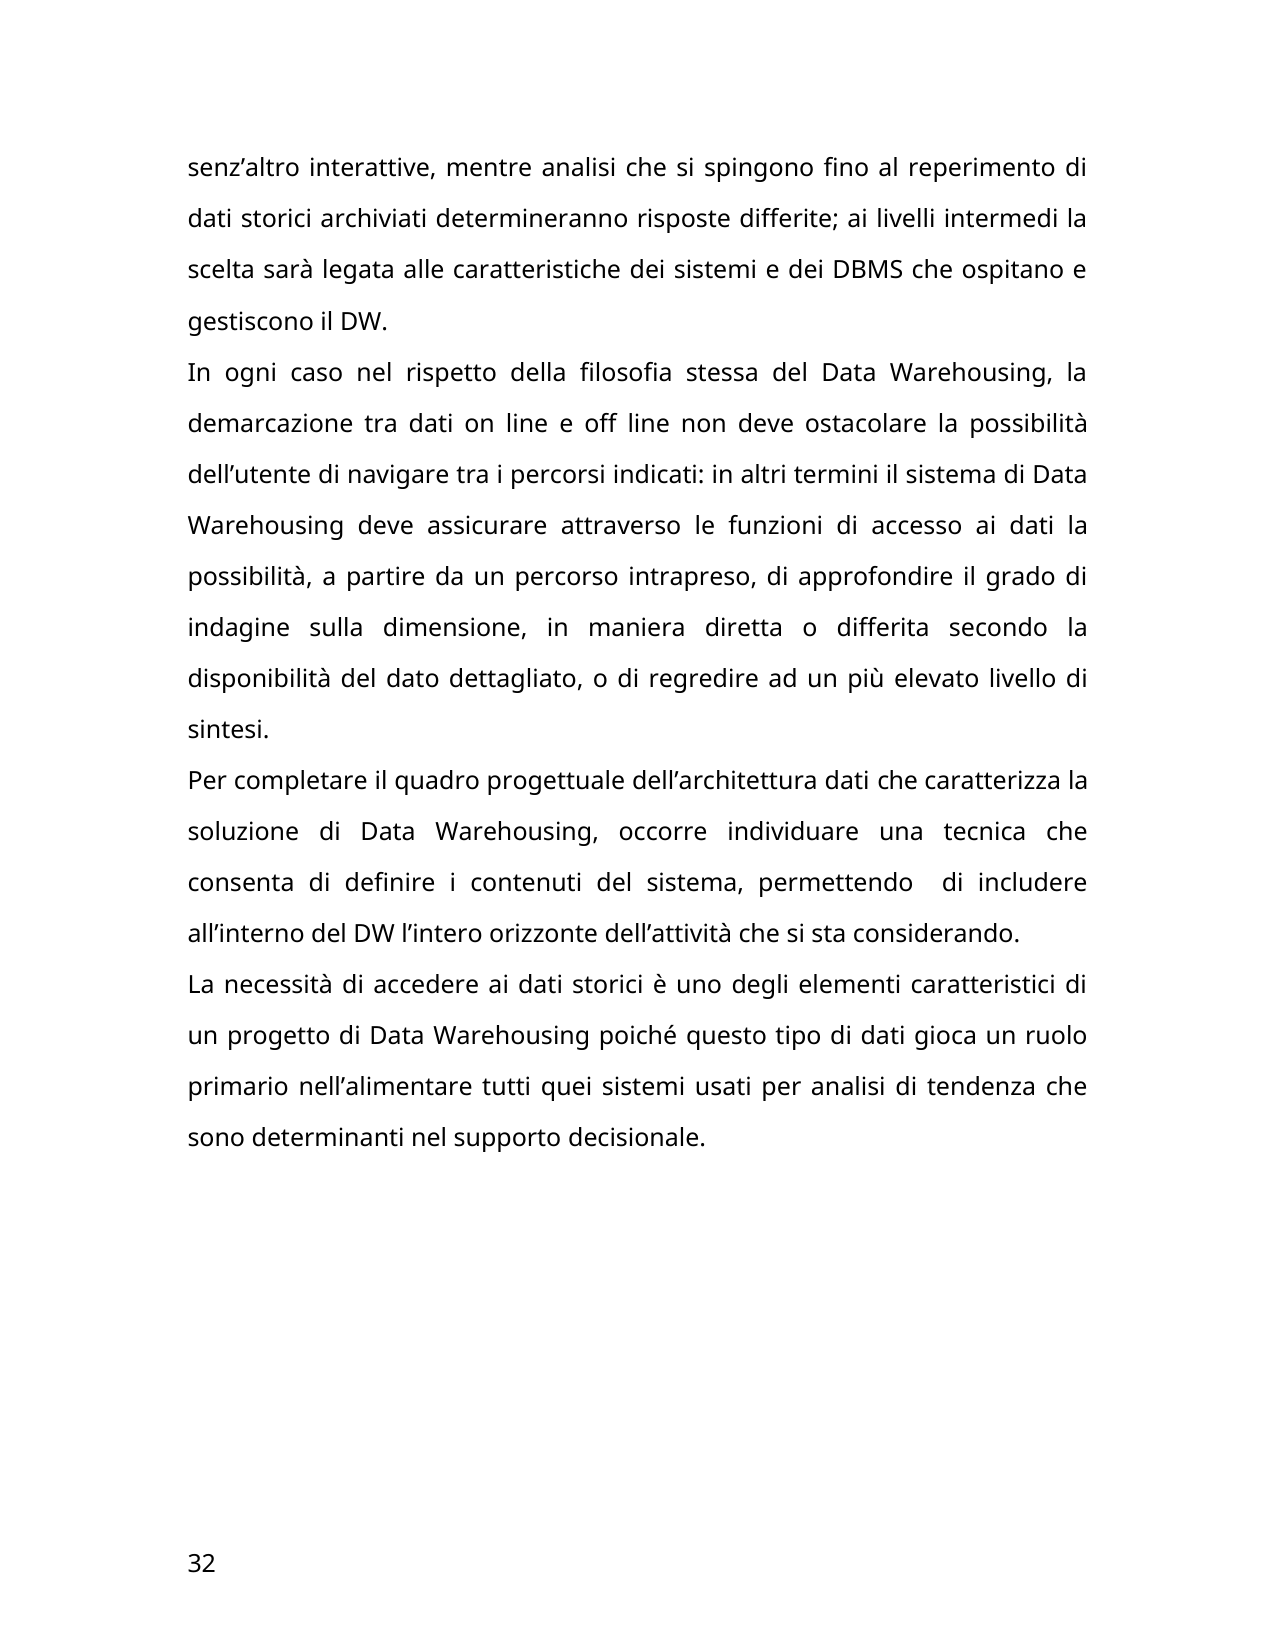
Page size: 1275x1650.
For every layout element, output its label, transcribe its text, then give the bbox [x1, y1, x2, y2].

text Per completare il quadro progettuale dell’architettura dati che caratterizza la soluzione di Data Warehousing, occorre individuare una tecnica che consenta di definire i contenuti del sistema, permettendo di includere all’interno del DW l’intero orizzonte dell’attività che si sta considerando. [187, 762, 1088, 950]
text In ogni caso nel rispetto della filosofia stessa del Data Warehousing, la demarcazione tra dati on line e off line non deve ostacolare la possibilità dell’utente di navigare tra i percorsi indicati: in altri termini il sistema di Data Warehousing deve assicurare attraverso le funzioni di accesso ai dati la possibilità, a partire da un percorso intrapreso, di approfondire il grado di indagine sulla dimensione, in maniera diretta o differita secondo la disponibilità del dato dettagliato, o di regredire ad un più elevato livello di sintesi. [187, 354, 1089, 746]
text La necessità di accedere ai dati storici è uno degli elementi caratteristici di un progetto di Data Warehousing poiché questo tipo di dati gioca un ruolo primario nell’alimentare tutti quei sistemi usati per analisi di tendenza che sono determinanti nel supporto decisionale. [187, 967, 1089, 1154]
text senz’altro interattive, mentre analisi che si spingono fino al reperimento di dati storici archiviati determineranno risposte differite; ai livelli intermedi la scelta sarà legata alle caratteristiche dei sistemi e dei DBMS che ospitano e gestiscono il DW. [187, 150, 1088, 337]
